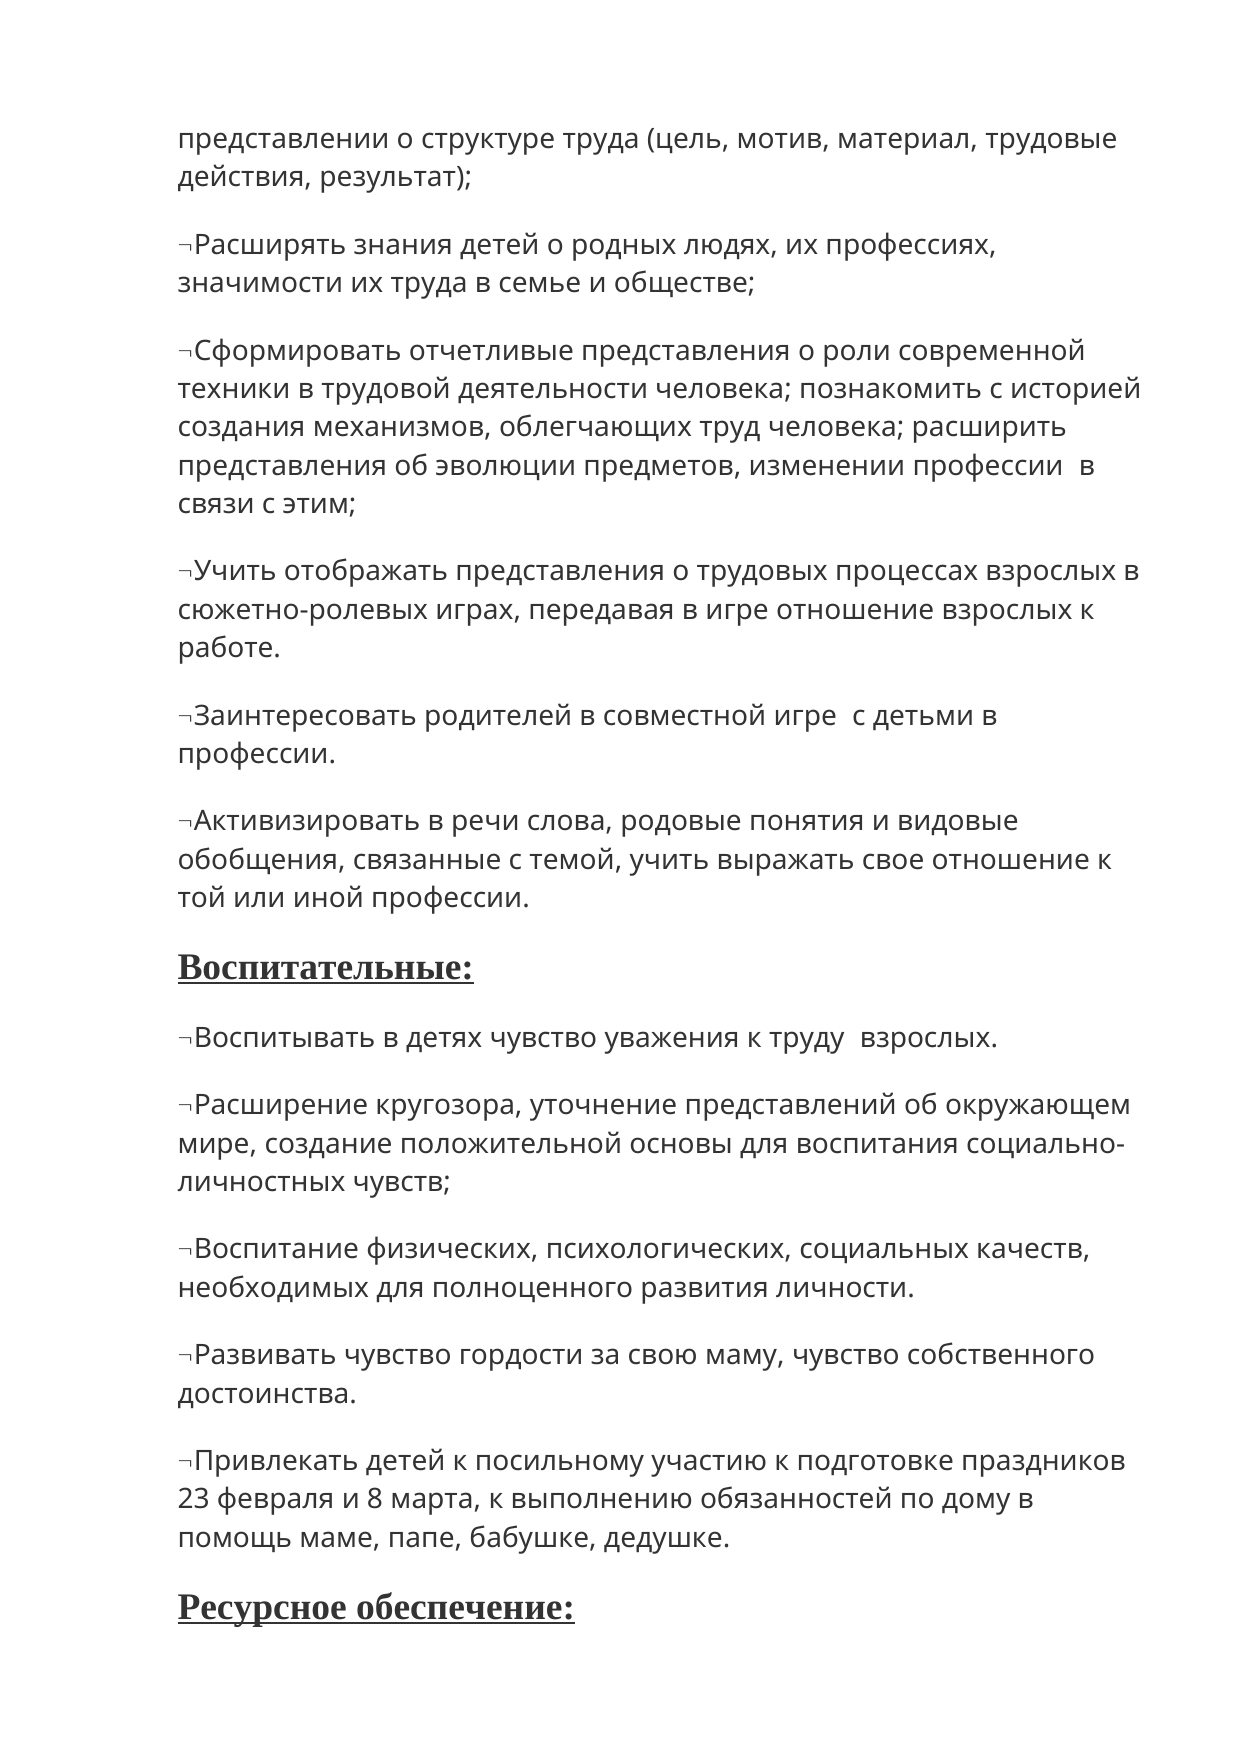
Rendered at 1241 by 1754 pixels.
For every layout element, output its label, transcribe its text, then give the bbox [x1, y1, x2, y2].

text Воспитание физических, психологических, социальных качеств, необходимых для полноценного развития личности. [177, 1229, 1152, 1305]
text Воспитательные: [177, 945, 1152, 988]
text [177, 118, 1152, 195]
text Расширение кругозора, уточнение представлений об окружающем мире, создание положительной основы для воспитания социально-личностных чувств; [177, 1084, 1152, 1199]
text Развивать чувство гордости за свою маму, чувство собственного достоинства. [177, 1334, 1152, 1411]
text Сформировать отчетливые представления о роли современной техники в трудовой деятельности человека; познакомить с историей создания механизмов, облегчающих труд человека; расширить представления об эволюции предметов, изменении профессии в связи с этим; [177, 330, 1152, 521]
text Заинтересовать родителей в совместной игре с детьми в профессии. [177, 695, 1152, 771]
text Активизировать в речи слова, родовые понятия и видовые обобщения, связанные с темой, учить выражать свое отношение к той или иной профессии. [177, 801, 1152, 916]
text Ресурсное обеспечение: [177, 1584, 1152, 1628]
text Воспитывать в детях чувство уважения к труду взрослых. [177, 1017, 1152, 1055]
text Расширять знания детей о родных людях, их профессиях, значимости их труда в семье и обществе; [177, 224, 1152, 301]
text Привлекать детей к посильному участию к подготовке праздников 23 февраля и 8 марта, к выполнению обязанностей по дому в помощь маме, папе, бабушке, дедушке. [177, 1440, 1152, 1555]
text Учить отображать представления о трудовых процессах взрослых в сюжетно-ролевых играх, передавая в игре отношение взрослых к работе. [177, 551, 1152, 666]
